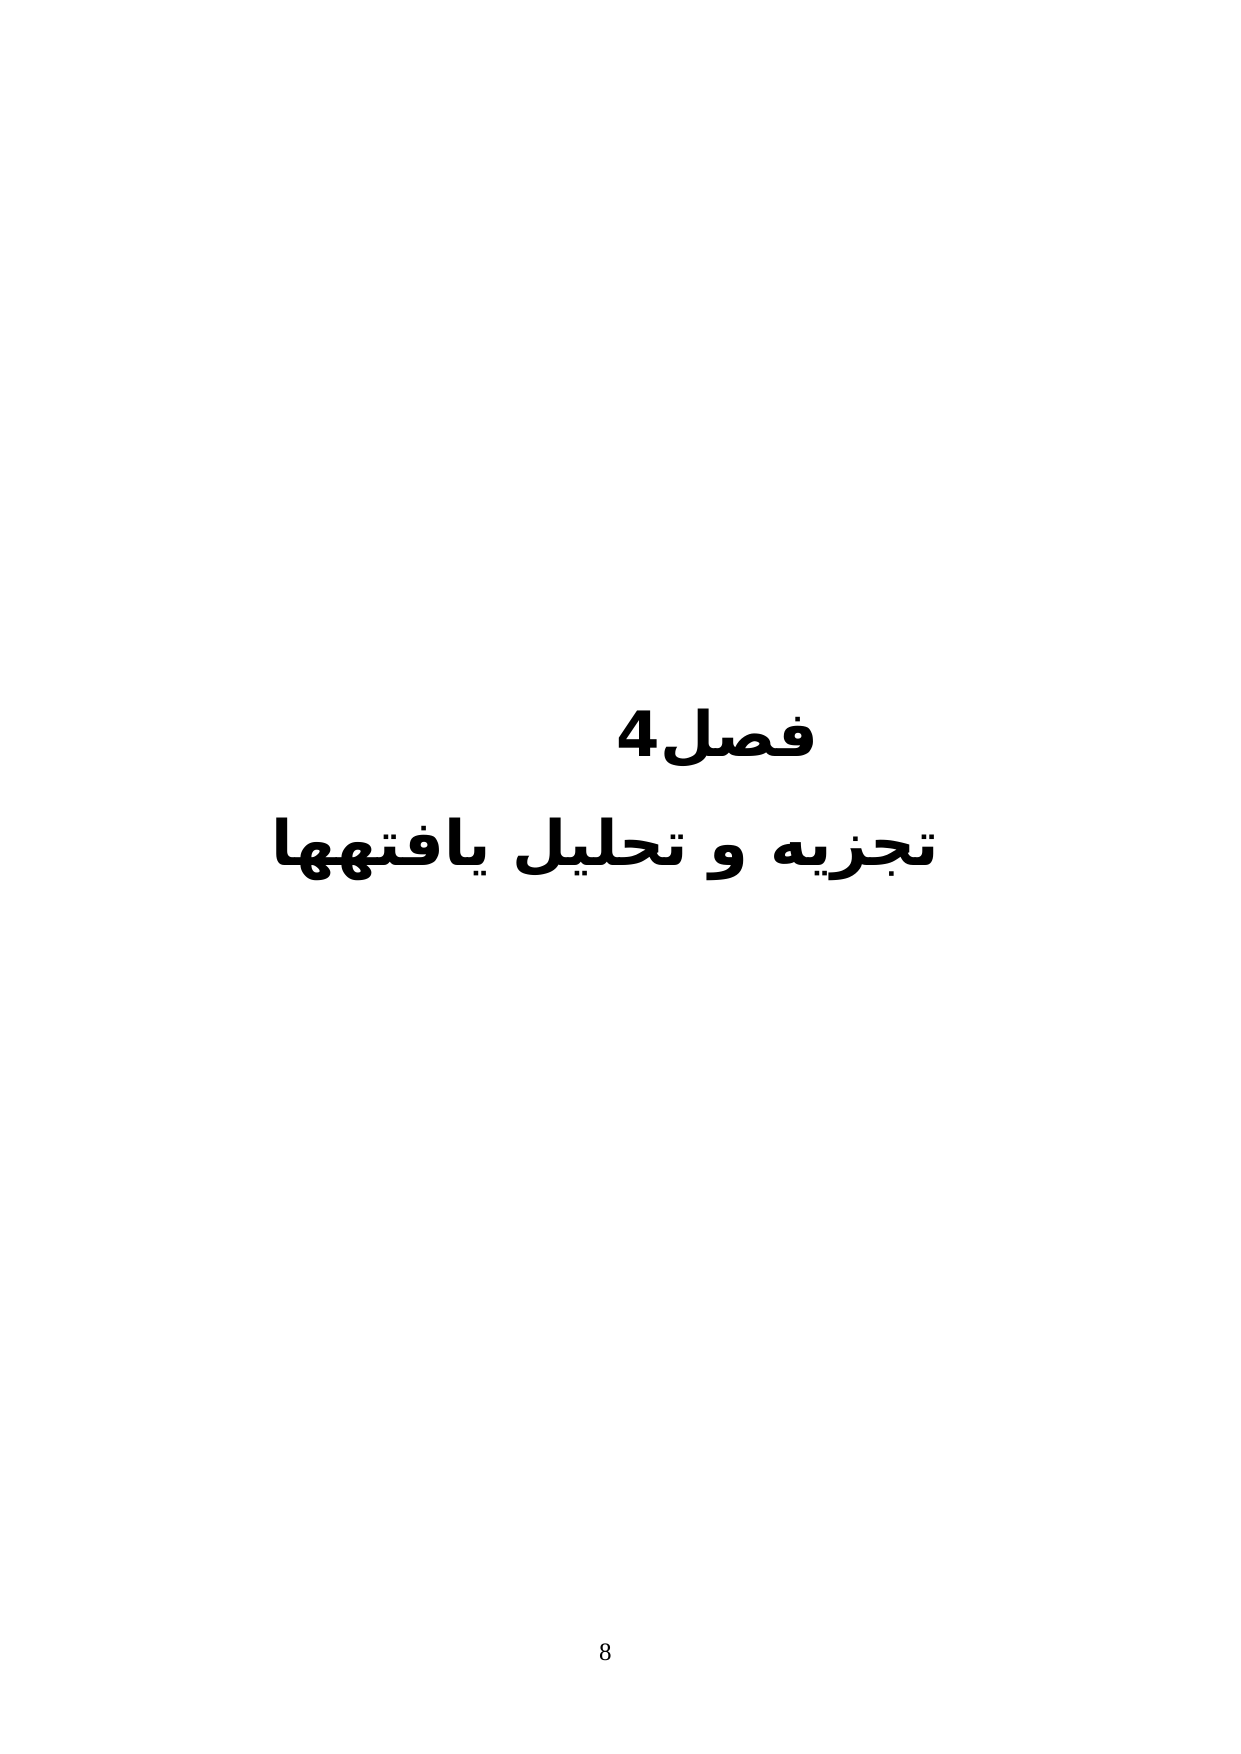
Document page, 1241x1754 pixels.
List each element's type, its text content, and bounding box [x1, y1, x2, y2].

list تجزیه و تحلیل یافته‏ها [148, 807, 1063, 880]
